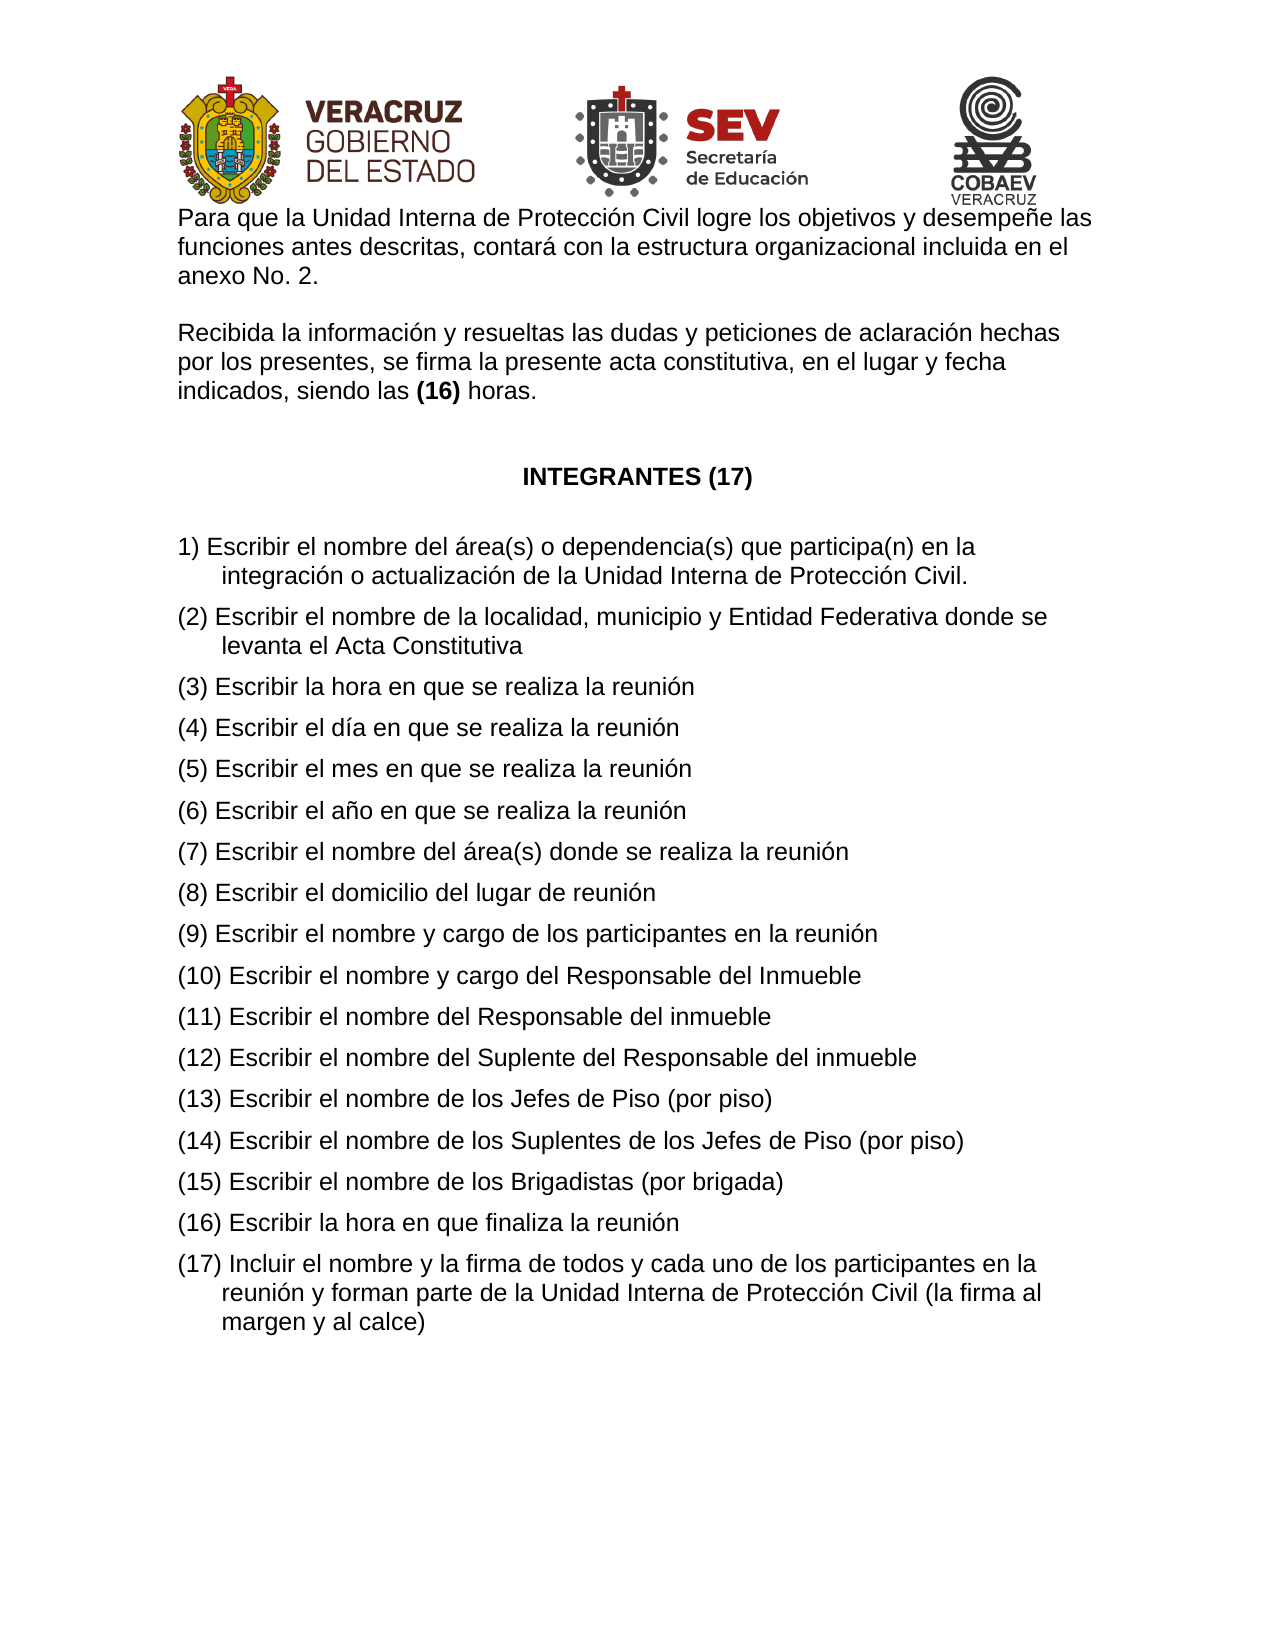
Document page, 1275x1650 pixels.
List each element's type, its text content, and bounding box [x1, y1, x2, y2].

text (16) Escribir la hora en que finaliza la reunión [177, 1208, 1098, 1237]
text (11) Escribir el nombre del Responsable del inmueble [177, 1002, 1098, 1031]
text (13) Escribir el nombre de los Jefes de Piso (por piso) [177, 1084, 1098, 1113]
text (2) Escribir el nombre de la localidad, municipio y Entidad Federativa donde se levanta el Acta Constitutiva [177, 602, 1098, 659]
picture [177, 75, 1038, 203]
text (8) Escribir el domicilio del lugar de reunión [177, 878, 1098, 907]
text (6) Escribir el año en que se realiza la reunión [177, 796, 1098, 824]
text (17) Incluir el nombre y la firma de todos y cada uno de los participantes en la reunión y forman parte de la Unidad Interna de Protección Civil (la firma al margen y al calce) [177, 1249, 1098, 1336]
text Recibida la información y resueltas las dudas y peticiones de aclaración hechas por los presentes, se firma la presente acta constitutiva, en el lugar y fecha indicados, siendo las (16) horas. [177, 318, 1098, 404]
text (5) Escribir el mes en que se realiza la reunión [177, 754, 1098, 783]
text (12) Escribir el nombre del Suplente del Responsable del inmueble [177, 1043, 1098, 1072]
text (9) Escribir el nombre y cargo de los participantes en la reunión [177, 919, 1098, 948]
text (4) Escribir el día en que se realiza la reunión [177, 713, 1098, 742]
text INTEGRANTES (17) [177, 462, 1098, 491]
text 1) Escribir el nombre del área(s) o dependencia(s) que participa(n) en la integración o actualización de la Unidad Interna de Protección Civil. [177, 532, 1098, 589]
text (10) Escribir el nombre y cargo del Responsable del Inmueble [177, 961, 1098, 989]
text (14) Escribir el nombre de los Suplentes de los Jefes de Piso (por piso) [177, 1126, 1098, 1154]
text (15) Escribir el nombre de los Brigadistas (por brigada) [177, 1167, 1098, 1196]
text (3) Escribir la hora en que se realiza la reunión [177, 672, 1098, 701]
text Para que la Unidad Interna de Protección Civil logre los objetivos y desempeñe las funciones antes descritas, contará con la estructura organizacional incluida en el anexo No. 2. [177, 203, 1098, 289]
text (7) Escribir el nombre del área(s) donde se realiza la reunión [177, 837, 1098, 866]
